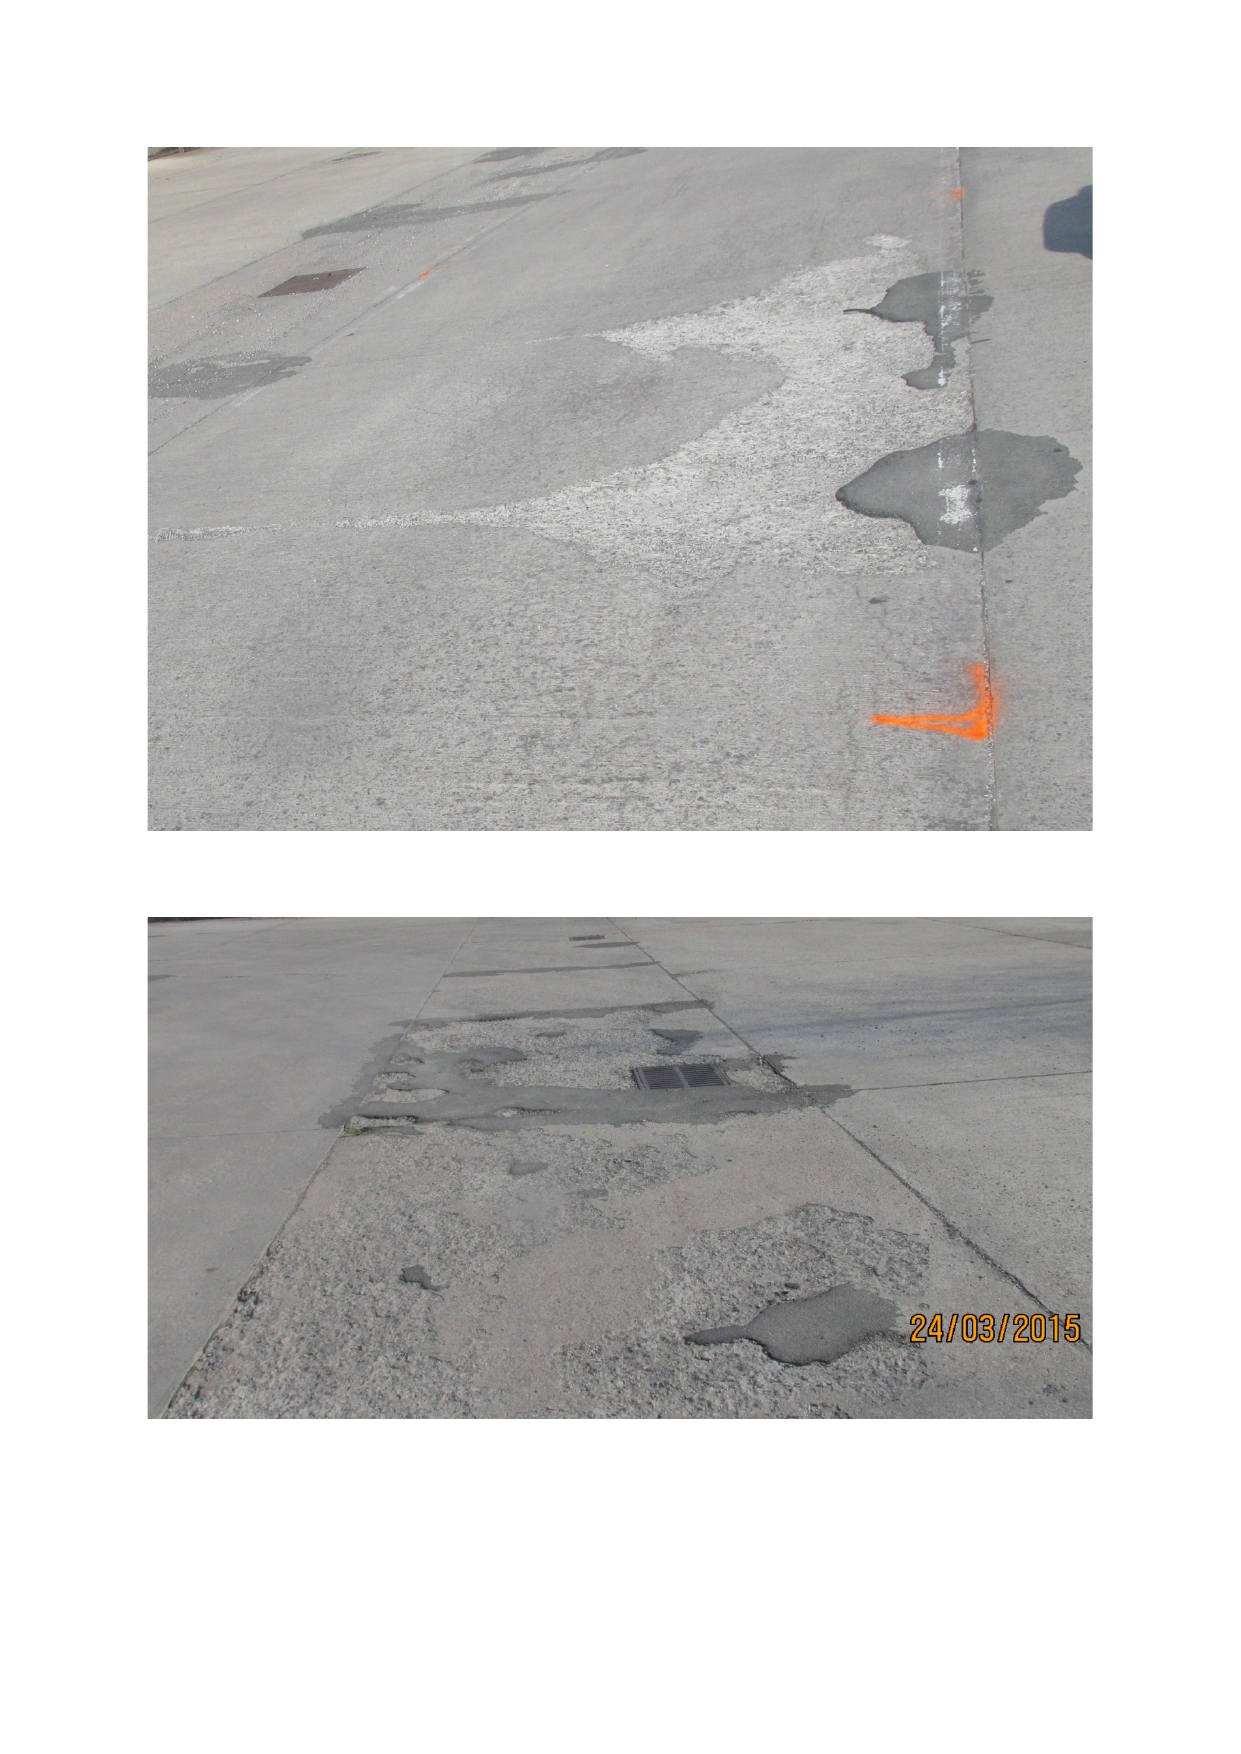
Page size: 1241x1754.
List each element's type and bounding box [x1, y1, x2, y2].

picture [147, 147, 1093, 831]
picture [147, 917, 1093, 1419]
